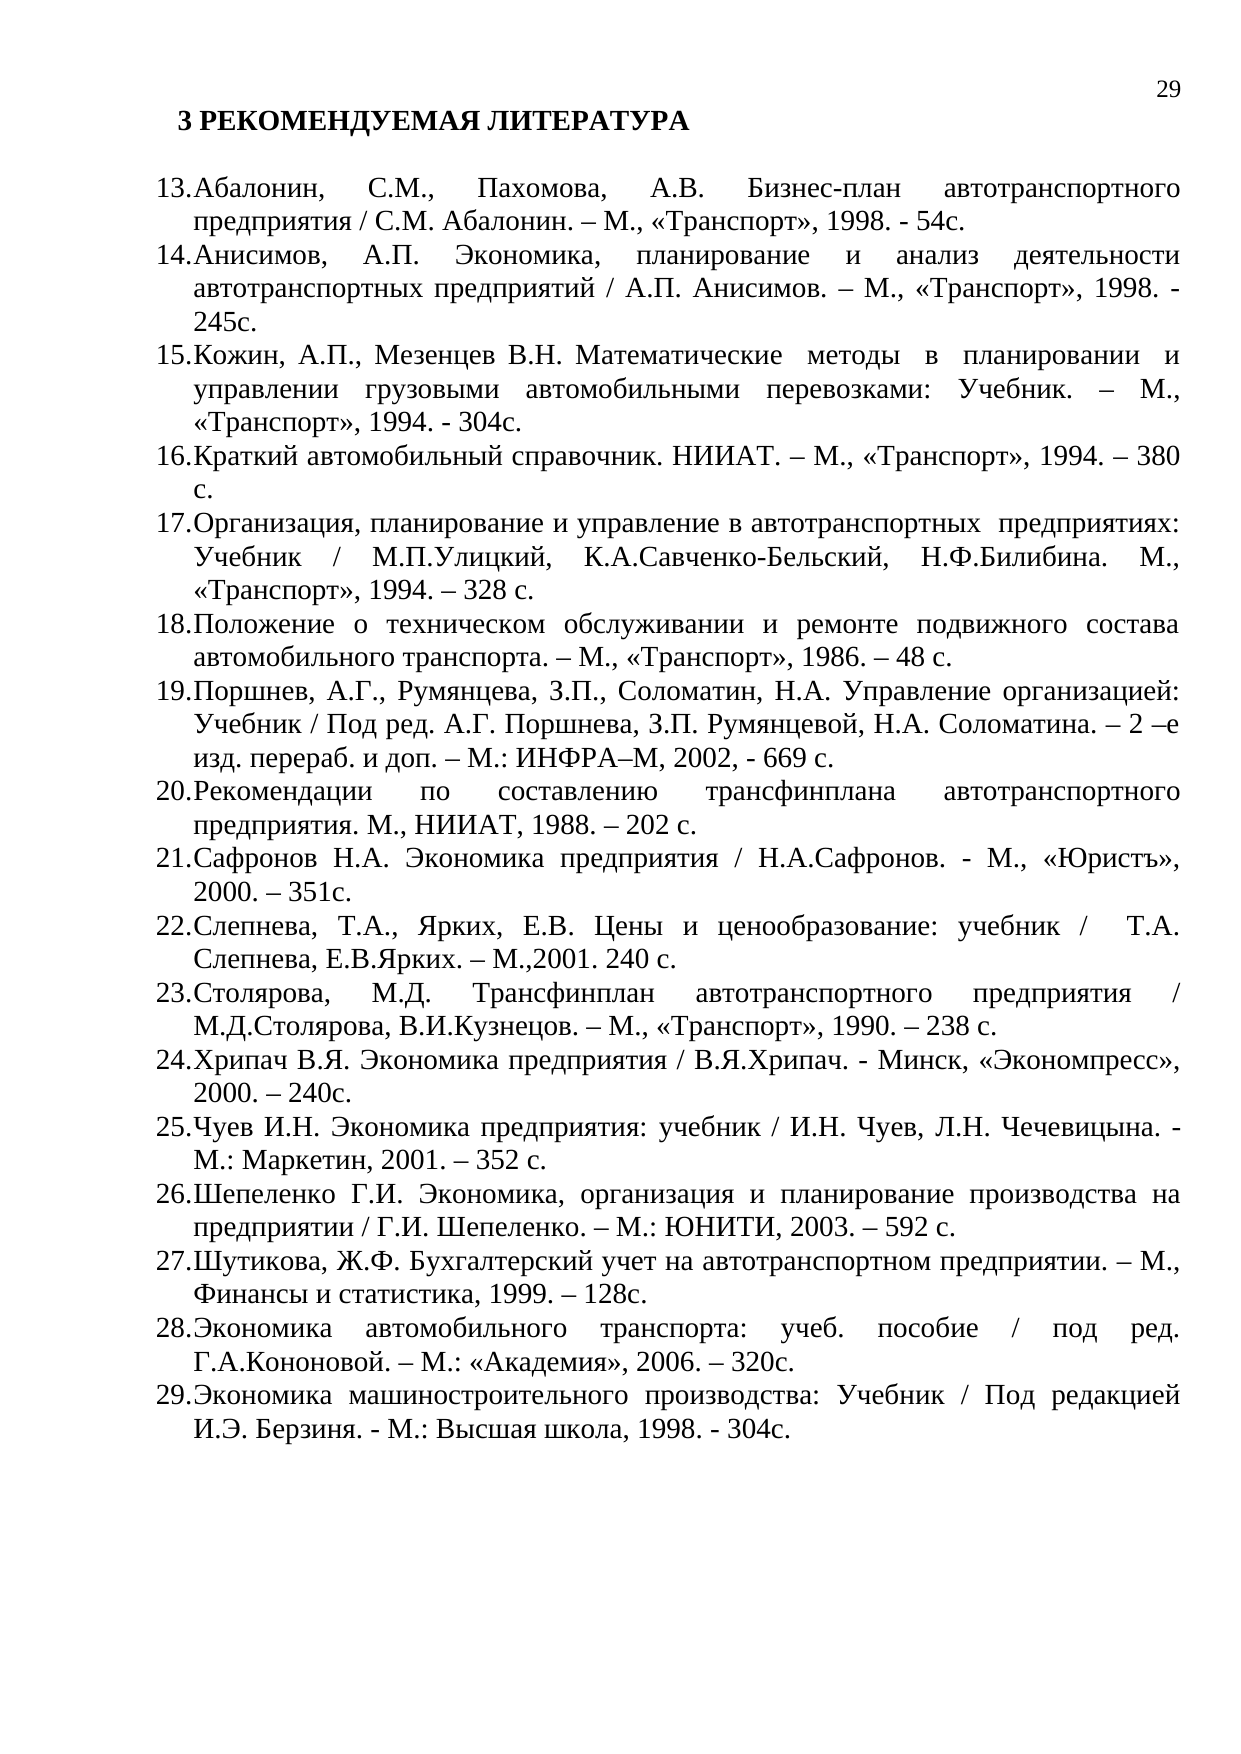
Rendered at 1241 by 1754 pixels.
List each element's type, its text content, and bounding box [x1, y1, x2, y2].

list Слепнева, Т.А., Ярких, Е.В. Цены и ценообразование: учебник / Т.А. Слепнева, Е.В.Ярких. – М.,2001. 240 с. [156, 908, 1181, 975]
list Экономика машиностроительного производства: Учебник / Под редакцией И.Э. Берзиня. - М.: Высшая школа, 1998. - 304с. [156, 1377, 1181, 1444]
list Кожин, А.П., Мезенцев В.Н. Математические методы в планировании и управлении грузовыми автомобильными перевозками: Учебник. – М., «Транспорт», 1994. - 304с. [156, 337, 1181, 438]
list Анисимов, А.П. Экономика, планирование и анализ деятельности автотранспортных предприятий / А.П. Анисимов. – М., «Транспорт», 1998. - 245с. [156, 237, 1181, 337]
list Чуев И.Н. Экономика предприятия: учебник / И.Н. Чуев, Л.Н. Чечевицына. - М.: Маркетин, 2001. – 352 с. [156, 1109, 1181, 1176]
list Экономика автомобильного транспорта: учеб. пособие / под ред. Г.А.Кононовой. – М.: «Академия», 2006. – 320с. [156, 1310, 1181, 1377]
list Сафронов Н.А. Экономика предприятия / Н.А.Сафронов. - М., «Юристъ», 2000. – 351с. [156, 841, 1181, 908]
list Шепеленко Г.И. Экономика, организация и планирование производства на предприятии / Г.И. Шепеленко. – М.: ЮНИТИ, 2003. – 592 с. [156, 1176, 1181, 1243]
list Положение о техническом обслуживании и ремонте подвижного состава автомобильного транспорта. – М., «Транспорт», 1986. – 48 с. [156, 606, 1181, 673]
list Шутикова, Ж.Ф. Бухгалтерский учет на автотранспортном предприятии. – М., Финансы и статистика, 1999. – 128с. [156, 1243, 1181, 1310]
list Хрипач В.Я. Экономика предприятия / В.Я.Хрипач. - Минск, «Экономпресс», 2000. – 240с. [156, 1042, 1181, 1109]
list Поршнев, А.Г., Румянцева, З.П., Соломатин, Н.А. Управление организацией: Учебник / Под ред. А.Г. Поршнева, З.П. Румянцевой, Н.А. Соломатина. – 2 –е изд. перераб. и доп. – М.: ИНФРА–М, 2002, - 669 с. [156, 673, 1181, 773]
list Краткий автомобильный справочник. НИИАТ. – М., «Транспорт», 1994. – 380 с. [156, 438, 1181, 505]
list Организация, планирование и управление в автотранспортных предприятиях: Учебник / М.П.Улицкий, К.А.Савченко-Бельский, Н.Ф.Билибина. М., «Транспорт», 1994. – 328 с. [156, 505, 1181, 606]
list Столярова, М.Д. Трансфинплан автотранспортного предприятия / М.Д.Столярова, В.И.Кузнецов. – М., «Транспорт», 1990. – 238 с. [156, 975, 1181, 1042]
list Рекомендации по составлению трансфинплана автотранспортного предприятия. М., НИИАТ, 1988. – 202 с. [156, 773, 1181, 841]
list Абалонин, С.М., Пахомова, А.В. Бизнес-план автотранспортного предприятия / С.М. Абалонин. – М., «Транспорт», 1998. - 54с. [156, 170, 1181, 237]
text 3 РЕКОМЕНДУЕМАЯ ЛИТЕРАТУРА [118, 103, 1181, 136]
